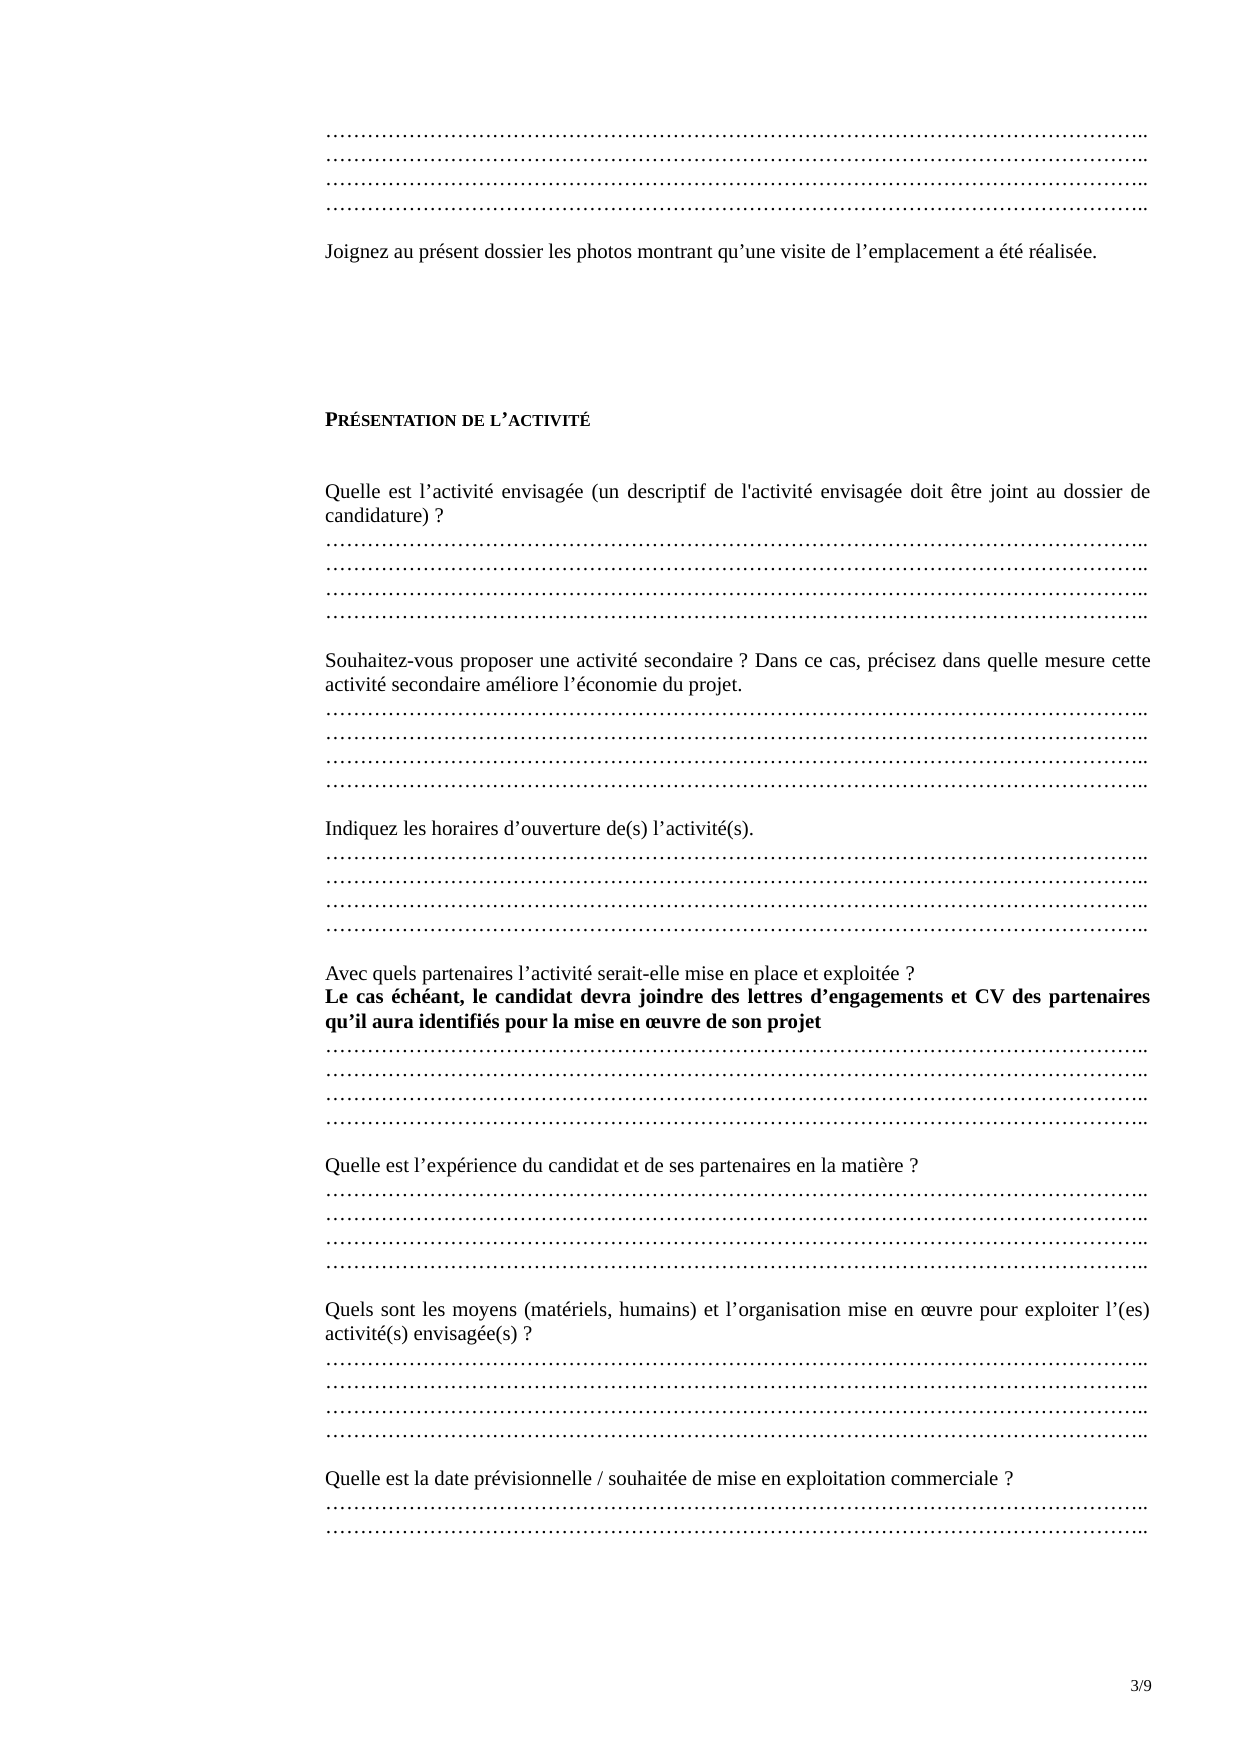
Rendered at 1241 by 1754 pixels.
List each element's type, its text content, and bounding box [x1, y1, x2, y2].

text ……………………………………………………………………………………………………….. [325, 864, 1152, 888]
text ……………………………………………………………………………………………………….. [325, 888, 1152, 912]
text ……………………………………………………………………………………………………….. [325, 599, 1152, 623]
text ……………………………………………………………………………………………………….. [325, 720, 1152, 744]
text ……………………………………………………………………………………………………….. [325, 1345, 1152, 1369]
text ……………………………………………………………………………………………………….. [325, 1225, 1152, 1249]
text ……………………………………………………………………………………………………….. [325, 551, 1152, 575]
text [325, 190, 1152, 214]
text Joignez au présent dossier les photos montrant qu’une visite de l’emplacement a été réalisée. [325, 238, 1152, 263]
text ……………………………………………………………………………………………………….. [325, 1418, 1152, 1442]
text ……………………………………………………………………………………………………….. [325, 1057, 1152, 1081]
text Quelle est l’activité envisagée (un descriptif de l'activité envisagée doit être joint au dossier de candidature) ? [325, 479, 1152, 527]
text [325, 142, 1152, 166]
text ……………………………………………………………………………………………………….. [325, 1393, 1152, 1418]
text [325, 1514, 1152, 1538]
text ……………………………………………………………………………………………………….. [325, 696, 1152, 720]
text ……………………………………………………………………………………………………….. [325, 1369, 1152, 1393]
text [325, 166, 1152, 190]
text ……………………………………………………………………………………………………….. [325, 1033, 1152, 1057]
text Le cas échéant, le candidat devra joindre des lettres d’engagements et CV des partenaires qu’il aura identifiés pour la mise en œuvre de son projet [325, 984, 1152, 1033]
text Avec quels partenaires l’activité serait-elle mise en place et exploitée ? [325, 960, 1152, 984]
text ……………………………………………………………………………………………………….. [325, 1081, 1152, 1105]
text ……………………………………………………………………………………………………….. [325, 1105, 1152, 1129]
text Quelle est l’expérience du candidat et de ses partenaires en la matière ? [325, 1153, 1152, 1177]
text ……………………………………………………………………………………………………….. [325, 1201, 1152, 1225]
text Quelle est la date prévisionnelle / souhaitée de mise en exploitation commerciale ? [325, 1466, 1152, 1490]
text ……………………………………………………………………………………………………….. [325, 575, 1152, 599]
text Indiquez les horaires d’ouverture de(s) l’activité(s). [325, 816, 1152, 840]
text Souhaitez-vous proposer une activité secondaire ? Dans ce cas, précisez dans quelle mesure cette activité secondaire améliore l’économie du projet. [325, 648, 1152, 696]
text ……………………………………………………………………………………………………….. [325, 1177, 1152, 1201]
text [325, 118, 1152, 142]
text ……………………………………………………………………………………………………….. [325, 1249, 1152, 1273]
text Quels sont les moyens (matériels, humains) et l’organisation mise en œuvre pour exploiter l’(es) activité(s) envisagée(s) ? [325, 1297, 1152, 1345]
text ……………………………………………………………………………………………………….. [325, 527, 1152, 551]
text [325, 1490, 1152, 1514]
text ……………………………………………………………………………………………………….. [325, 768, 1152, 792]
text ……………………………………………………………………………………………………….. [325, 840, 1152, 864]
text ……………………………………………………………………………………………………….. [325, 912, 1152, 936]
text ……………………………………………………………………………………………………….. [325, 744, 1152, 768]
text Présentation de l’activité [325, 407, 1152, 431]
